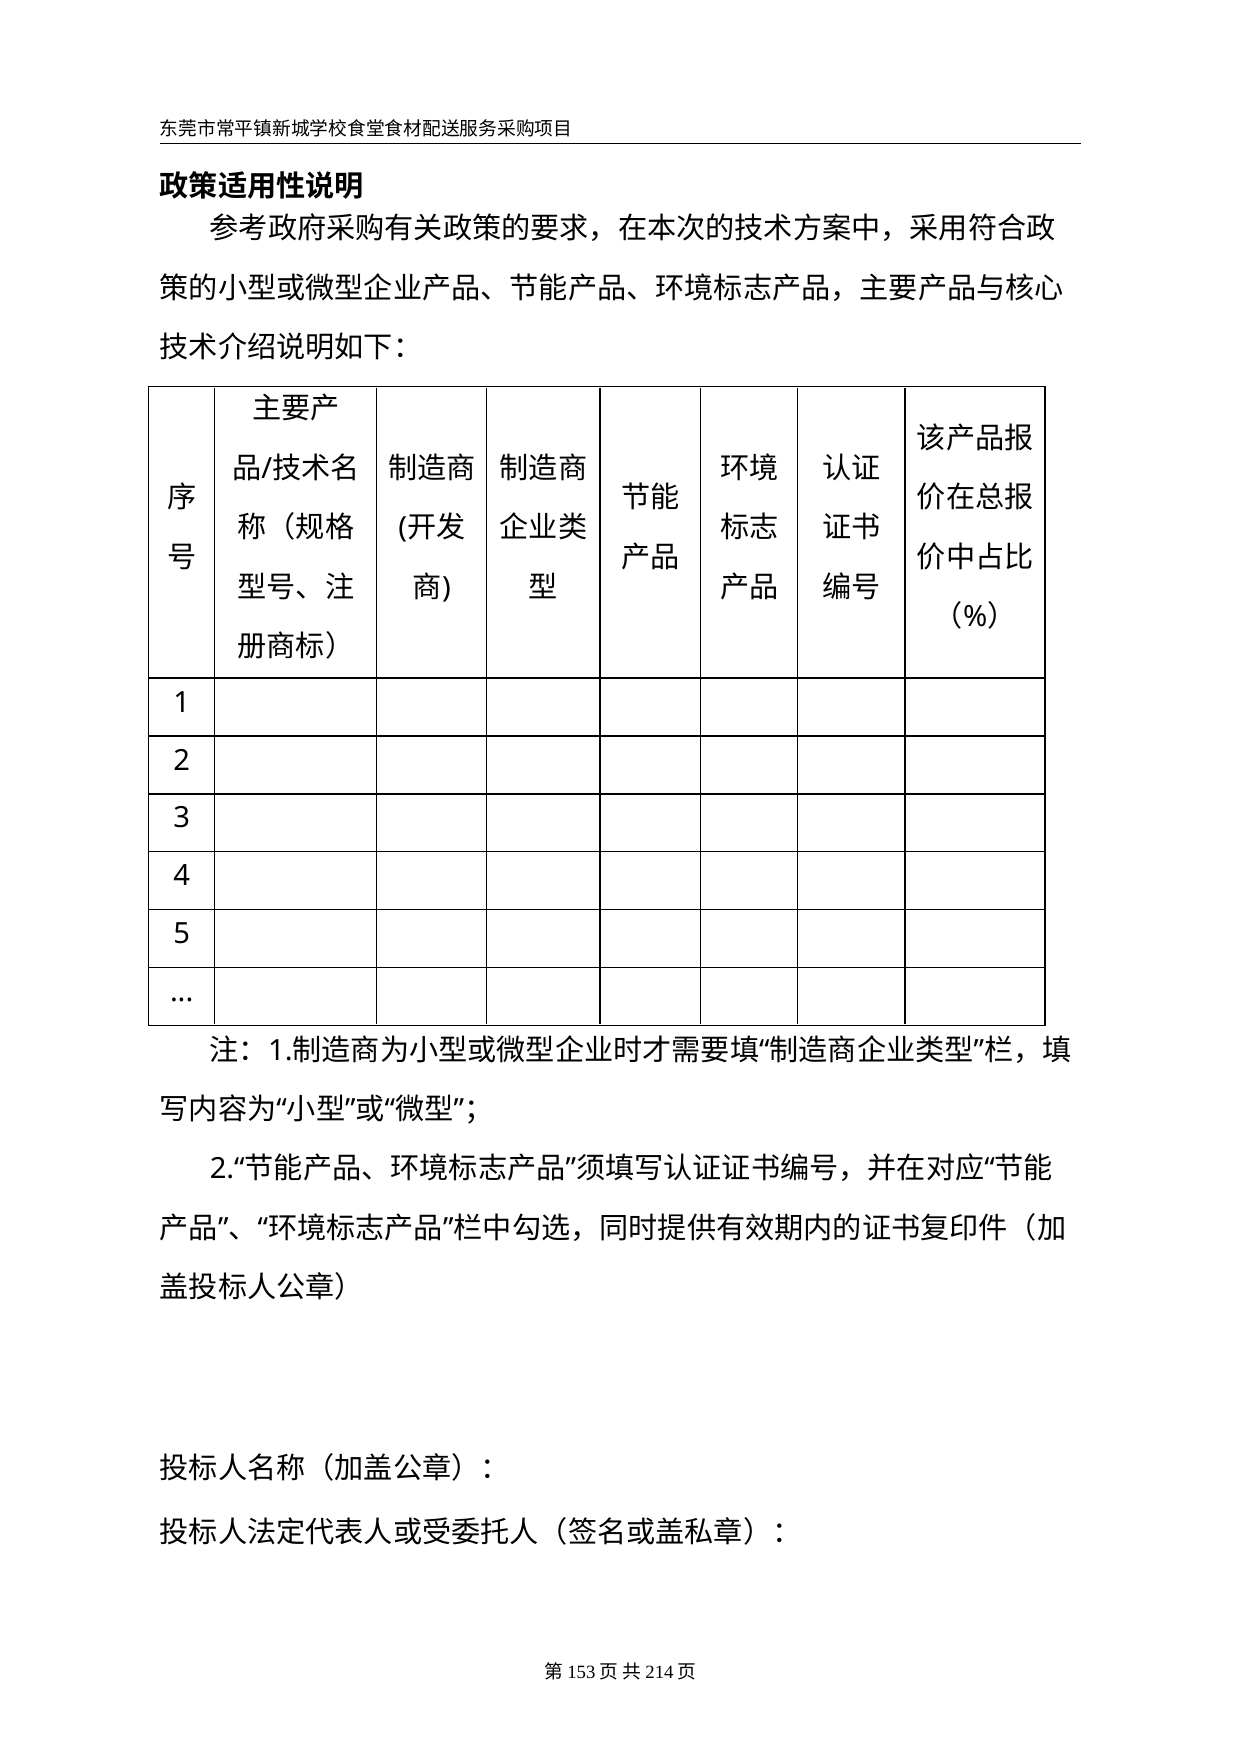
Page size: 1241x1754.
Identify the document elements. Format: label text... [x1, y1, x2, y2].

table_header 序号 [149, 387, 214, 677]
table_cell [906, 910, 1044, 967]
table_cell [701, 968, 797, 1024]
table_cell [798, 968, 904, 1024]
table_cell [701, 737, 797, 793]
table_cell [215, 679, 376, 735]
table_header 制造商(开发商) [377, 387, 486, 677]
table_cell [798, 852, 904, 909]
list 投标人法定代表人或受委托人（签名或盖私章）： [159, 1508, 1081, 1551]
table_cell [798, 795, 904, 851]
table_cell [377, 968, 486, 1024]
table_cell [906, 737, 1044, 793]
table_cell [487, 737, 599, 793]
table_cell [906, 795, 1044, 851]
table_cell [377, 679, 486, 735]
table_cell [487, 852, 599, 909]
text 注：1.制造商为小型或微型企业时才需要填“制造商企业类型”栏，填写内容为“小型”或“微型”； [159, 1026, 1081, 1128]
table_cell 2 [149, 737, 214, 793]
table_cell [601, 679, 700, 735]
table_cell 4 [149, 852, 214, 909]
table_cell [215, 968, 376, 1024]
table_cell 3 [149, 795, 214, 851]
list 投标人名称（加盖公章）： [159, 1445, 1081, 1487]
table_cell [906, 679, 1044, 735]
table_cell [701, 795, 797, 851]
table_cell [798, 737, 904, 793]
table_cell [906, 852, 1044, 909]
table_header 制造商企业类型 [487, 387, 600, 677]
table_header 认证证书编号 [798, 387, 905, 677]
table_header 节能产品 [601, 387, 700, 677]
table_cell ... [149, 968, 214, 1024]
table_cell [487, 968, 599, 1024]
table_cell [487, 679, 599, 735]
table_cell 5 [149, 910, 214, 967]
table_cell [798, 679, 904, 735]
text 2.“节能产品、环境标志产品”须填写认证证书编号，并在对应“节能产品”、“环境标志产品”栏中勾选，同时提供有效期内的证书复印件（加盖投标人公章） [159, 1148, 1081, 1306]
table_cell [701, 852, 797, 909]
table_header 环境标志产品 [701, 387, 797, 677]
table_cell [601, 910, 700, 967]
table_cell [601, 737, 700, 793]
text 政策适用性说明 [159, 162, 1081, 205]
table_cell [377, 910, 486, 967]
table_cell [377, 737, 486, 793]
table_cell [215, 737, 376, 793]
table_cell [906, 968, 1044, 1024]
table_cell [377, 852, 486, 909]
table_cell [487, 795, 599, 851]
text 参考政府采购有关政策的要求，在本次的技术方案中，采用符合政策的小型或微型企业产品、节能产品、环境标志产品，主要产品与核心技术介绍说明如下： [159, 205, 1081, 366]
table_header 主要产品/技术名称（规格型号、注册商标） [215, 387, 376, 677]
table_cell [601, 795, 700, 851]
table_header 该产品报价在总报价中占比（%） [906, 387, 1044, 677]
table_cell [601, 968, 700, 1024]
table_cell [701, 679, 797, 735]
table_cell [215, 795, 376, 851]
table_cell [377, 795, 486, 851]
table_cell 1 [149, 679, 214, 735]
table_cell [215, 852, 376, 909]
table_cell [798, 910, 904, 967]
table_cell [701, 910, 797, 967]
table_cell [487, 910, 599, 967]
table_cell [215, 910, 376, 967]
table_cell [601, 852, 700, 909]
